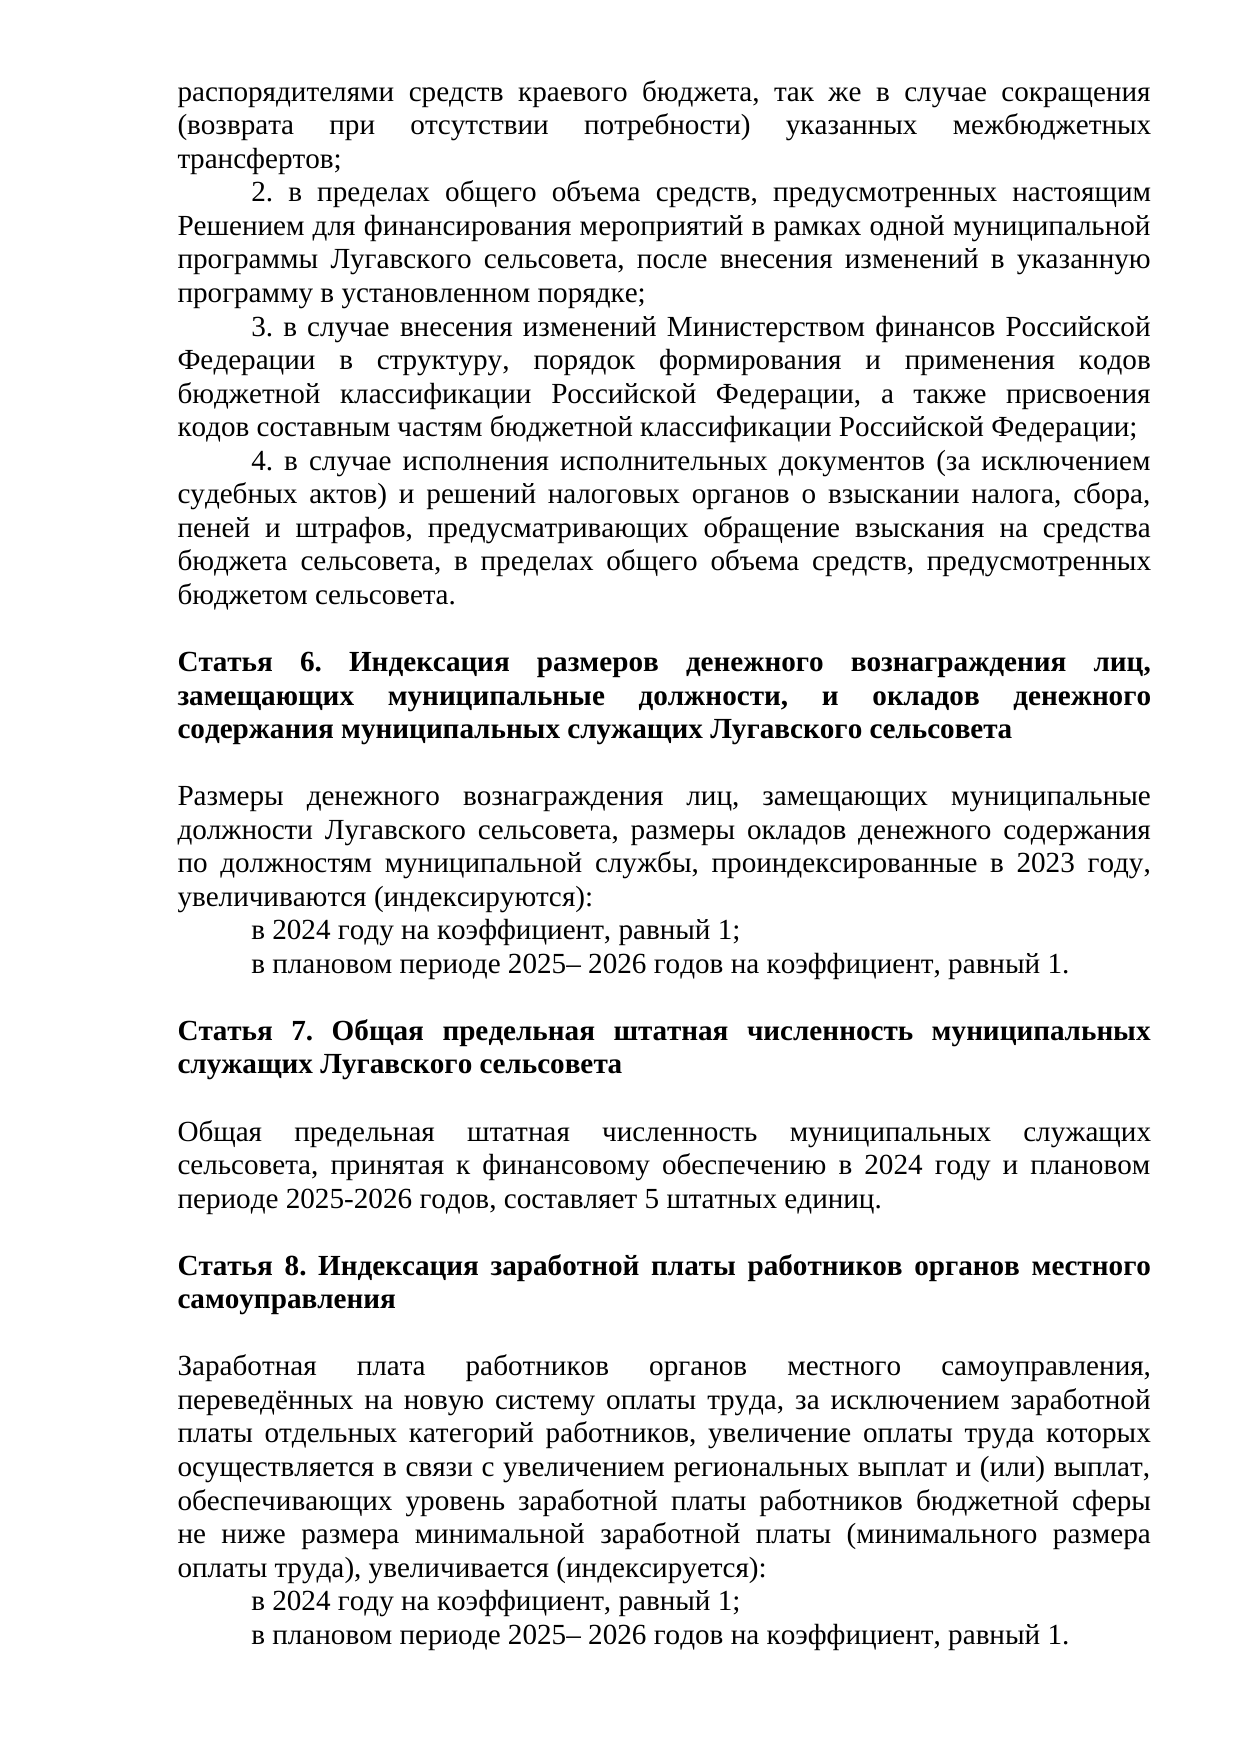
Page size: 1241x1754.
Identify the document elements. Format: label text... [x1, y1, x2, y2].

text 4. в случае исполнения исполнительных документов (за исключением судебных актов) и решений налоговых органов о взыскании налога, сбора, пеней и штрафов, предусматривающих обращение взыскания на средства бюджета сельсовета, в пределах общего объема средств, предусмотренных бюджетом сельсовета. [177, 443, 1152, 611]
text Заработная плата работников органов местного самоуправления, переведённых на новую систему оплаты труда, за исключением заработной платы отдельных категорий работников, увеличение оплаты труда которых осуществляется в связи с увеличением региональных выплат и (или) выплат, обеспечивающих уровень заработной платы работников бюджетной сферы не ниже размера минимальной заработной платы (минимального размера оплаты труда), увеличивается (индексируется): [177, 1348, 1152, 1583]
text Статья 7. Общая предельная штатная численность муниципальных служащих Лугавского сельсовета [177, 1013, 1152, 1080]
text в плановом периоде 2025– 2026 годов на коэффициент, равный 1. [177, 946, 1152, 979]
text 2. в пределах общего объема средств, предусмотренных настоящим Решением для финансирования мероприятий в рамках одной муниципальной программы Лугавского сельсовета, после внесения изменений в указанную программу в установленном порядке; [177, 174, 1152, 309]
text Размеры денежного вознаграждения лиц, замещающих муниципальные должности Лугавского сельсовета, размеры окладов денежного содержания по должностям муниципальной службы, проиндексированные в 2023 году, увеличиваются (индексируются): [177, 778, 1152, 912]
text в 2024 году на коэффициент, равный 1; [177, 1583, 1152, 1617]
text Общая предельная штатная численность муниципальных служащих сельсовета, принятая к финансовому обеспечению в 2024 году и плановом периоде 2025-2026 годов, составляет 5 штатных единиц. [177, 1114, 1152, 1214]
text в плановом периоде 2025– 2026 годов на коэффициент, равный 1. [177, 1617, 1152, 1650]
text Статья 6. Индексация размеров денежного вознаграждения лиц, замещающих муниципальные должности, и окладов денежного содержания муниципальных служащих Лугавского сельсовета [177, 644, 1152, 745]
text 3. в случае внесения изменений Министерством финансов Российской Федерации в структуру, порядок формирования и применения кодов бюджетной классификации Российской Федерации, а также присвоения кодов составным частям бюджетной классификации Российской Федерации; [177, 309, 1152, 443]
text в 2024 году на коэффициент, равный 1; [177, 912, 1152, 946]
text Статья 8. Индексация заработной платы работников органов местного самоуправления [177, 1248, 1152, 1315]
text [177, 74, 1152, 174]
